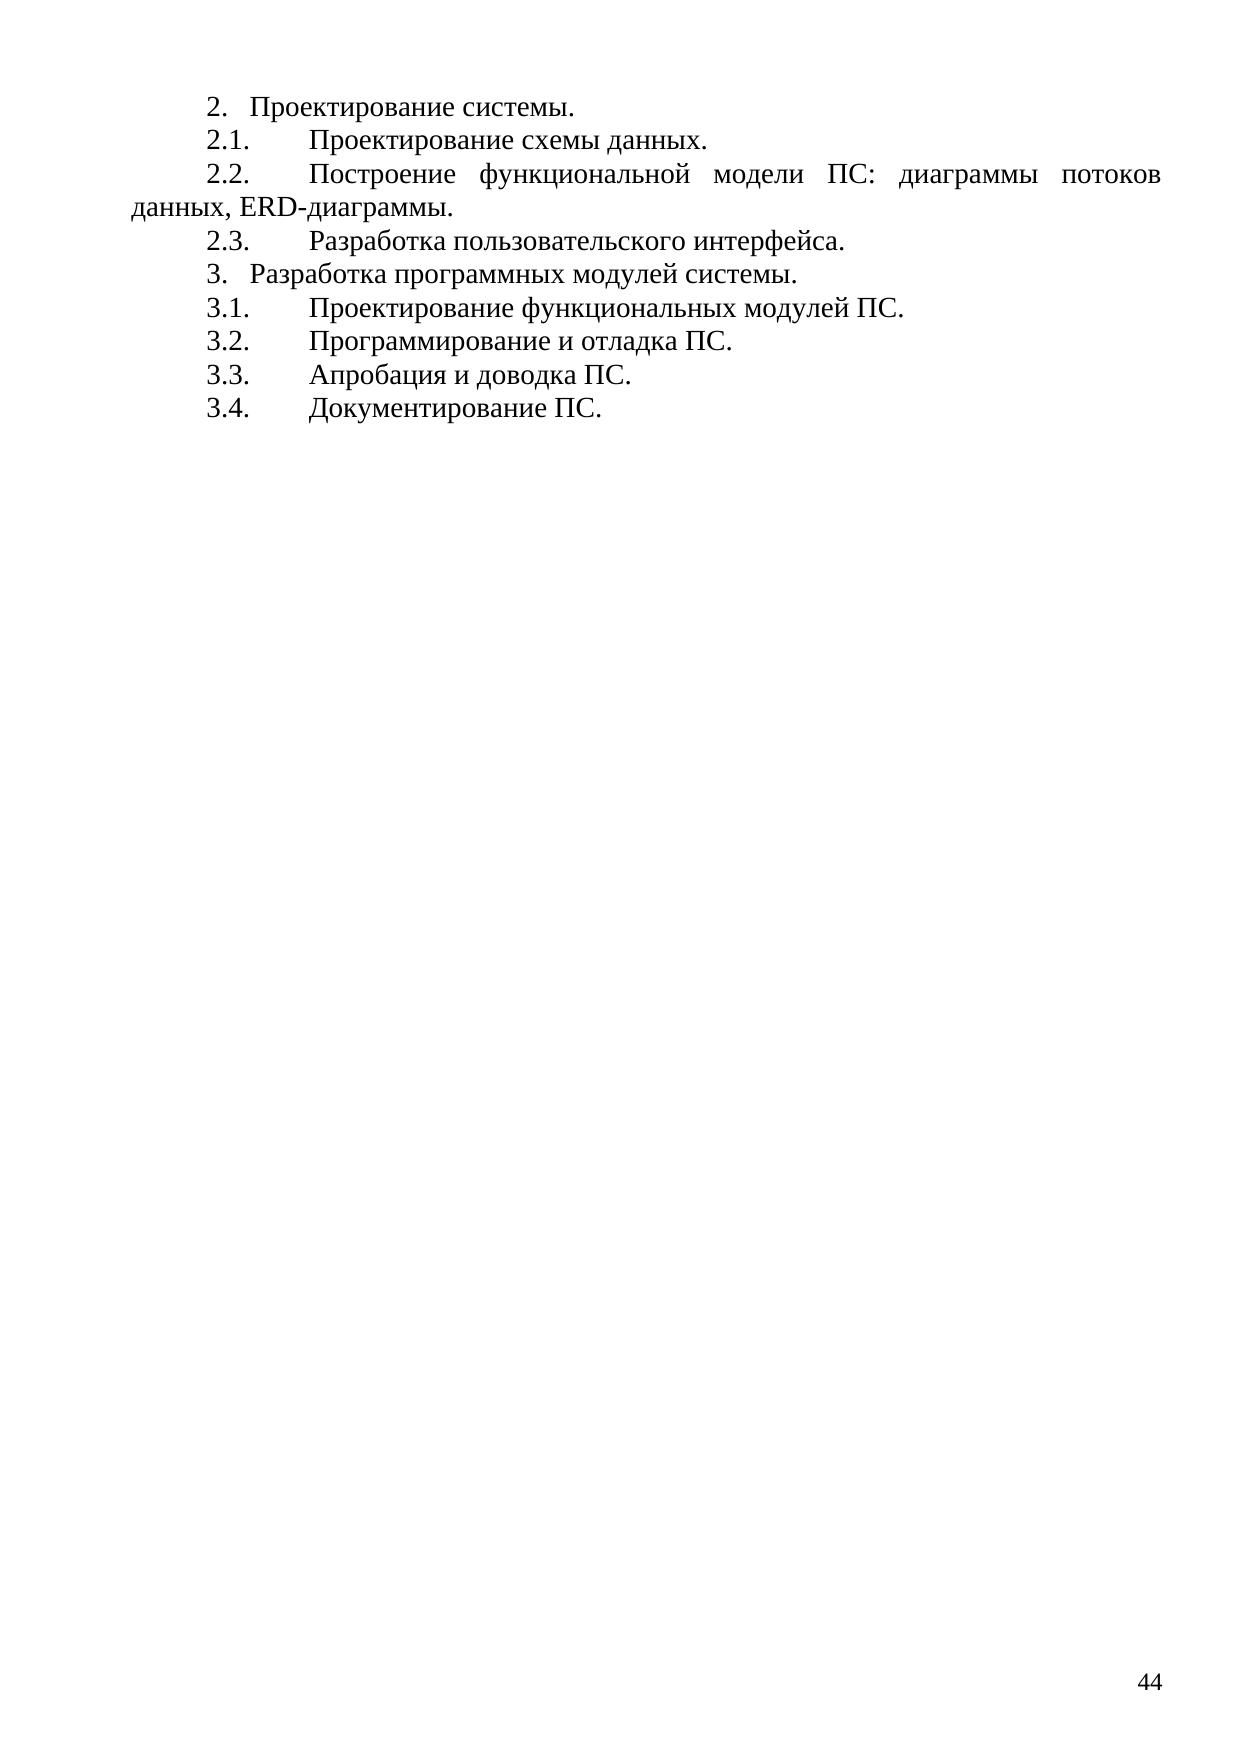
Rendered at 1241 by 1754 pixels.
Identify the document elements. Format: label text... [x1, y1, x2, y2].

list Программирование и отладка ПС. [131, 323, 1162, 357]
list Построение функциональной модели ПС: диаграммы потоков данных, ERD-диаграммы. [131, 156, 1162, 223]
list Разработка пользовательского интерфейса. [131, 223, 1162, 256]
list Проектирование системы. [131, 89, 1162, 122]
list Разработка программных модулей системы. [131, 256, 1162, 290]
list Документирование ПС. [131, 391, 1162, 424]
list Проектирование схемы данных. [131, 122, 1162, 156]
list Проектирование функциональных модулей ПС. [131, 290, 1162, 323]
list Апробация и доводка ПС. [131, 357, 1162, 391]
